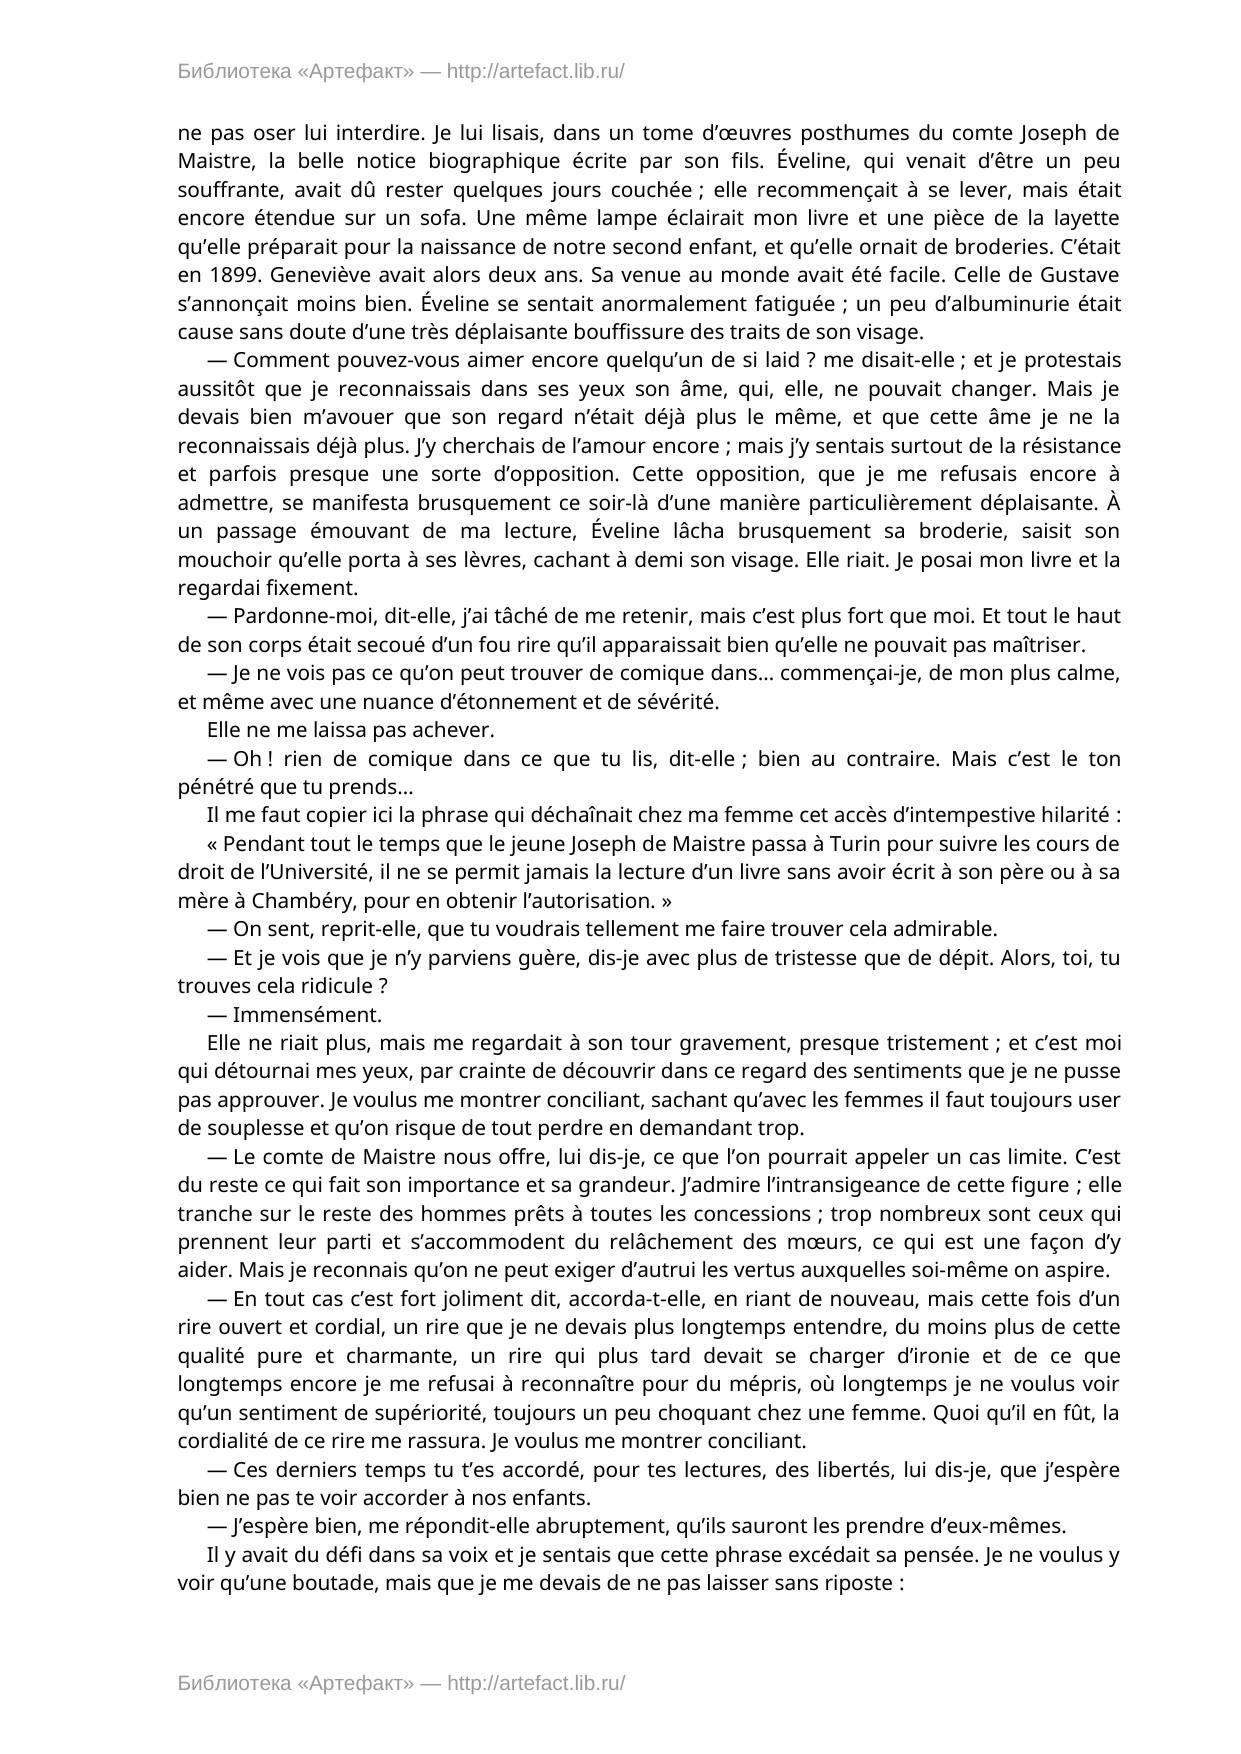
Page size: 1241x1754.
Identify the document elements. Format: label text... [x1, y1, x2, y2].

text Il me faut copier ici la phrase qui déchaînait chez ma femme cet accès d’intempestive hilarité : [177, 801, 1122, 829]
text — Immensément. [177, 1000, 1122, 1028]
text — Je ne vois pas ce qu’on peut trouver de comique dans… commençai-je, de mon plus calme, et même avec une nuance d’étonnement et de sévérité. [177, 658, 1122, 715]
text — Ces derniers temps tu t’es accordé, pour tes lectures, des libertés, lui dis-je, que j’espère bien ne pas te voir accorder à nos enfants. [177, 1455, 1122, 1512]
text — En tout cas c’est fort joliment dit, accorda-t-elle, en riant de nouveau, mais cette fois d’un rire ouvert et cordial, un rire que je ne devais plus longtemps entendre, du moins plus de cette qualité pure et charmante, un rire qui plus tard devait se charger d’ironie et de ce que longtemps encore je me refusai à reconnaître pour du mépris, où longtemps je ne voulus voir qu’un sentiment de supériorité, toujours un peu choquant chez une femme. Quoi qu’il en fût, la cordialité de ce rire me rassura. Je voulus me montrer conciliant. [177, 1284, 1122, 1455]
text Elle ne me laissa pas achever. [177, 715, 1122, 744]
text — J’espère bien, me répondit-elle abruptement, qu’ils sauront les prendre d’eux-mêmes. [177, 1512, 1122, 1540]
text — Comment pouvez-vous aimer encore quelqu’un de si laid ? me disait-elle ; et je protestais aussitôt que je reconnaissais dans ses yeux son âme, qui, elle, ne pouvait changer. Mais je devais bien m’avouer que son regard n’était déjà plus le même, et que cette âme je ne la reconnaissais déjà plus. J’y cherchais de l’amour encore ; mais j’y sentais surtout de la résistance et parfois presque une sorte d’opposition. Cette opposition, que je me refusais encore à admettre, se manifesta brusquement ce soir-là d’une manière particulièrement déplaisante. À un passage émouvant de ma lecture, Éveline lâcha brusquement sa broderie, saisit son mouchoir qu’elle porta à ses lèvres, cachant à demi son visage. Elle riait. Je posai mon livre et la regardai fixement. [177, 346, 1122, 602]
text — Le comte de Maistre nous offre, lui dis-je, ce que l’on pourrait appeler un cas limite. C’est du reste ce qui fait son importance et sa grandeur. J’admire l’intransigeance de cette figure ; elle tranche sur le reste des hommes prêts à toutes les concessions ; trop nombreux sont ceux qui prennent leur parti et s’accommodent du relâchement des mœurs, ce qui est une façon d’y aider. Mais je reconnais qu’on ne peut exiger d’autrui les vertus auxquelles soi-même on aspire. [177, 1142, 1122, 1284]
text — Oh ! rien de comique dans ce que tu lis, dit-elle ; bien au contraire. Mais c’est le ton pénétré que tu prends… [177, 744, 1122, 801]
text Elle ne riait plus, mais me regardait à son tour gravement, presque tristement ; et c’est moi qui détournai mes yeux, par crainte de découvrir dans ce regard des sentiments que je ne pusse pas approuver. Je voulus me montrer conciliant, sachant qu’avec les femmes il faut toujours user de souplesse et qu’on risque de tout perdre en demandant trop. [177, 1028, 1122, 1142]
text — Et je vois que je n’y parviens guère, dis-je avec plus de tristesse que de dépit. Alors, toi, tu trouves cela ridicule ? [177, 943, 1122, 1000]
text — Pardonne-moi, dit-elle, j’ai tâché de me retenir, mais c’est plus fort que moi. Et tout le haut de son corps était secoué d’un fou rire qu’il apparaissait bien qu’elle ne pouvait pas maîtriser. [177, 602, 1122, 658]
text Il y avait du défi dans sa voix et je sentais que cette phrase excédait sa pensée. Je ne voulus y voir qu’une boutade, mais que je me devais de ne pas laisser sans riposte : [177, 1540, 1122, 1597]
text — On sent, reprit-elle, que tu voudrais tellement me faire trouver cela admirable. [177, 914, 1122, 943]
text « Pendant tout le temps que le jeune Joseph de Maistre passa à Turin pour suivre les cours de droit de l’Université, il ne se permit jamais la lecture d’un livre sans avoir écrit à son père ou à sa mère à Chambéry, pour en obtenir l’autorisation. » [177, 829, 1122, 914]
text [177, 118, 1122, 346]
